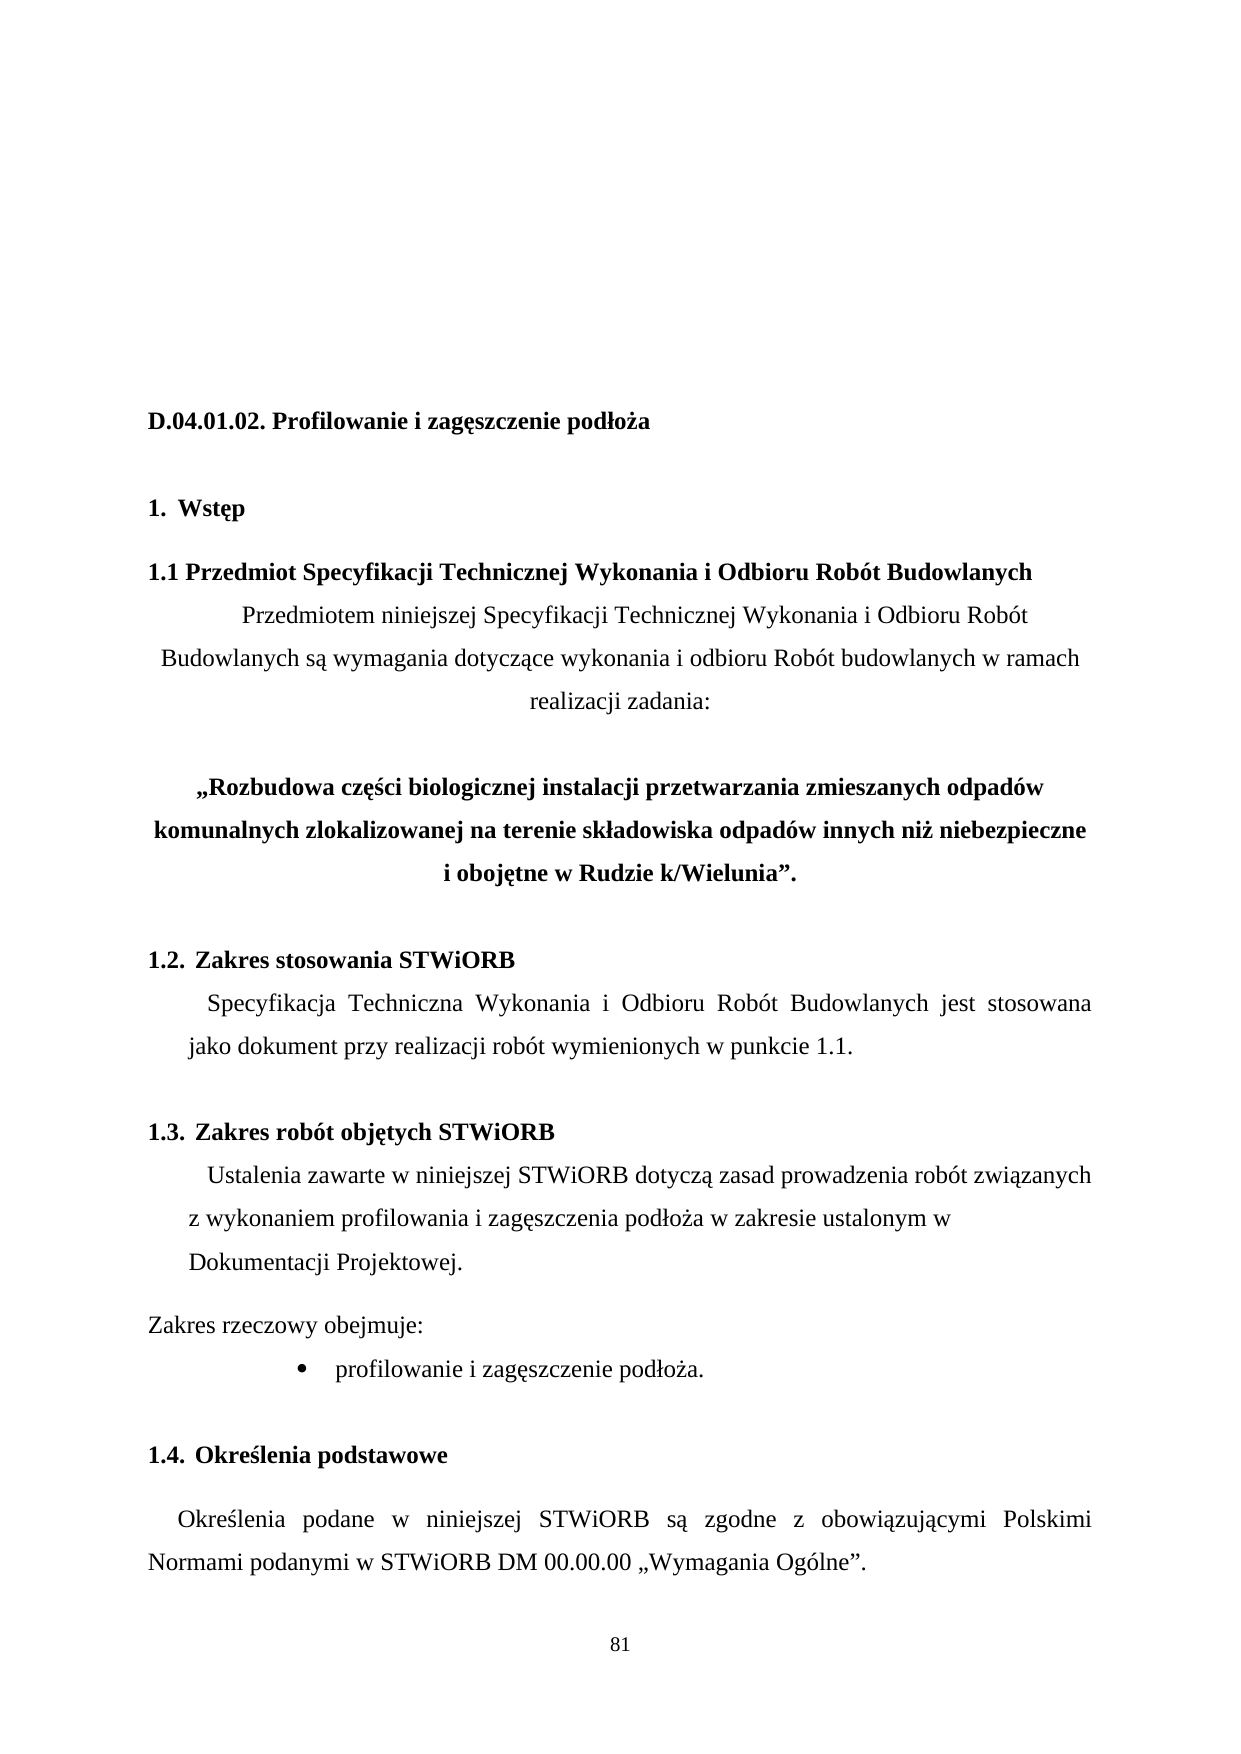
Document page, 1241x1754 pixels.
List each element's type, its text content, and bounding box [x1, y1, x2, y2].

text „Rozbudowa części biologicznej instalacji przetwarzania zmieszanych odpadów komunalnych zlokalizowanej na terenie składowiska odpadów innych niż niebezpieczne i obojętne w Rudzie k/Wielunia”. [148, 772, 1093, 887]
list Wstęp [148, 493, 1093, 521]
text D.04.01.02. Profilowanie i zagęszczenie podłoża [148, 406, 1093, 435]
list Ustalenia zawarte w niniejszej STWiORB dotyczą zasad prowadzenia robót związanych z wykonaniem profilowania i zagęszczenia podłoża w zakresie ustalonym w Dokumentacji Projektowej. [188, 1160, 1093, 1275]
list Zakres robót objętych STWiORB [148, 1117, 1093, 1146]
text 1.1 Przedmiot Specyfikacji Technicznej Wykonania i Odbioru Robót Budowlanych [148, 557, 1093, 585]
list profilowanie i zagęszczenie podłoża. [298, 1354, 1093, 1382]
text Przedmiotem niniejszej Specyfikacji Technicznej Wykonania i Odbioru Robót Budowlanych są wymagania dotyczące wykonania i odbioru Robót budowlanych w ramach realizacji zadania: [148, 600, 1093, 715]
list Określenia podstawowe [148, 1440, 1093, 1469]
list Specyfikacja Techniczna Wykonania i Odbioru Robót Budowlanych jest stosowana jako dokument przy realizacji robót wymienionych w punkcie 1.1. [188, 988, 1093, 1060]
list Zakres stosowania STWiORB [148, 945, 1093, 973]
text Określenia podane w niniejszej STWiORB są zgodne z obowiązującymi Polskimi Normami podanymi w STWiORB DM 00.00.00 „Wymagania Ogólne”. [148, 1504, 1093, 1576]
text Zakres rzeczowy obejmuje: [148, 1311, 1093, 1339]
